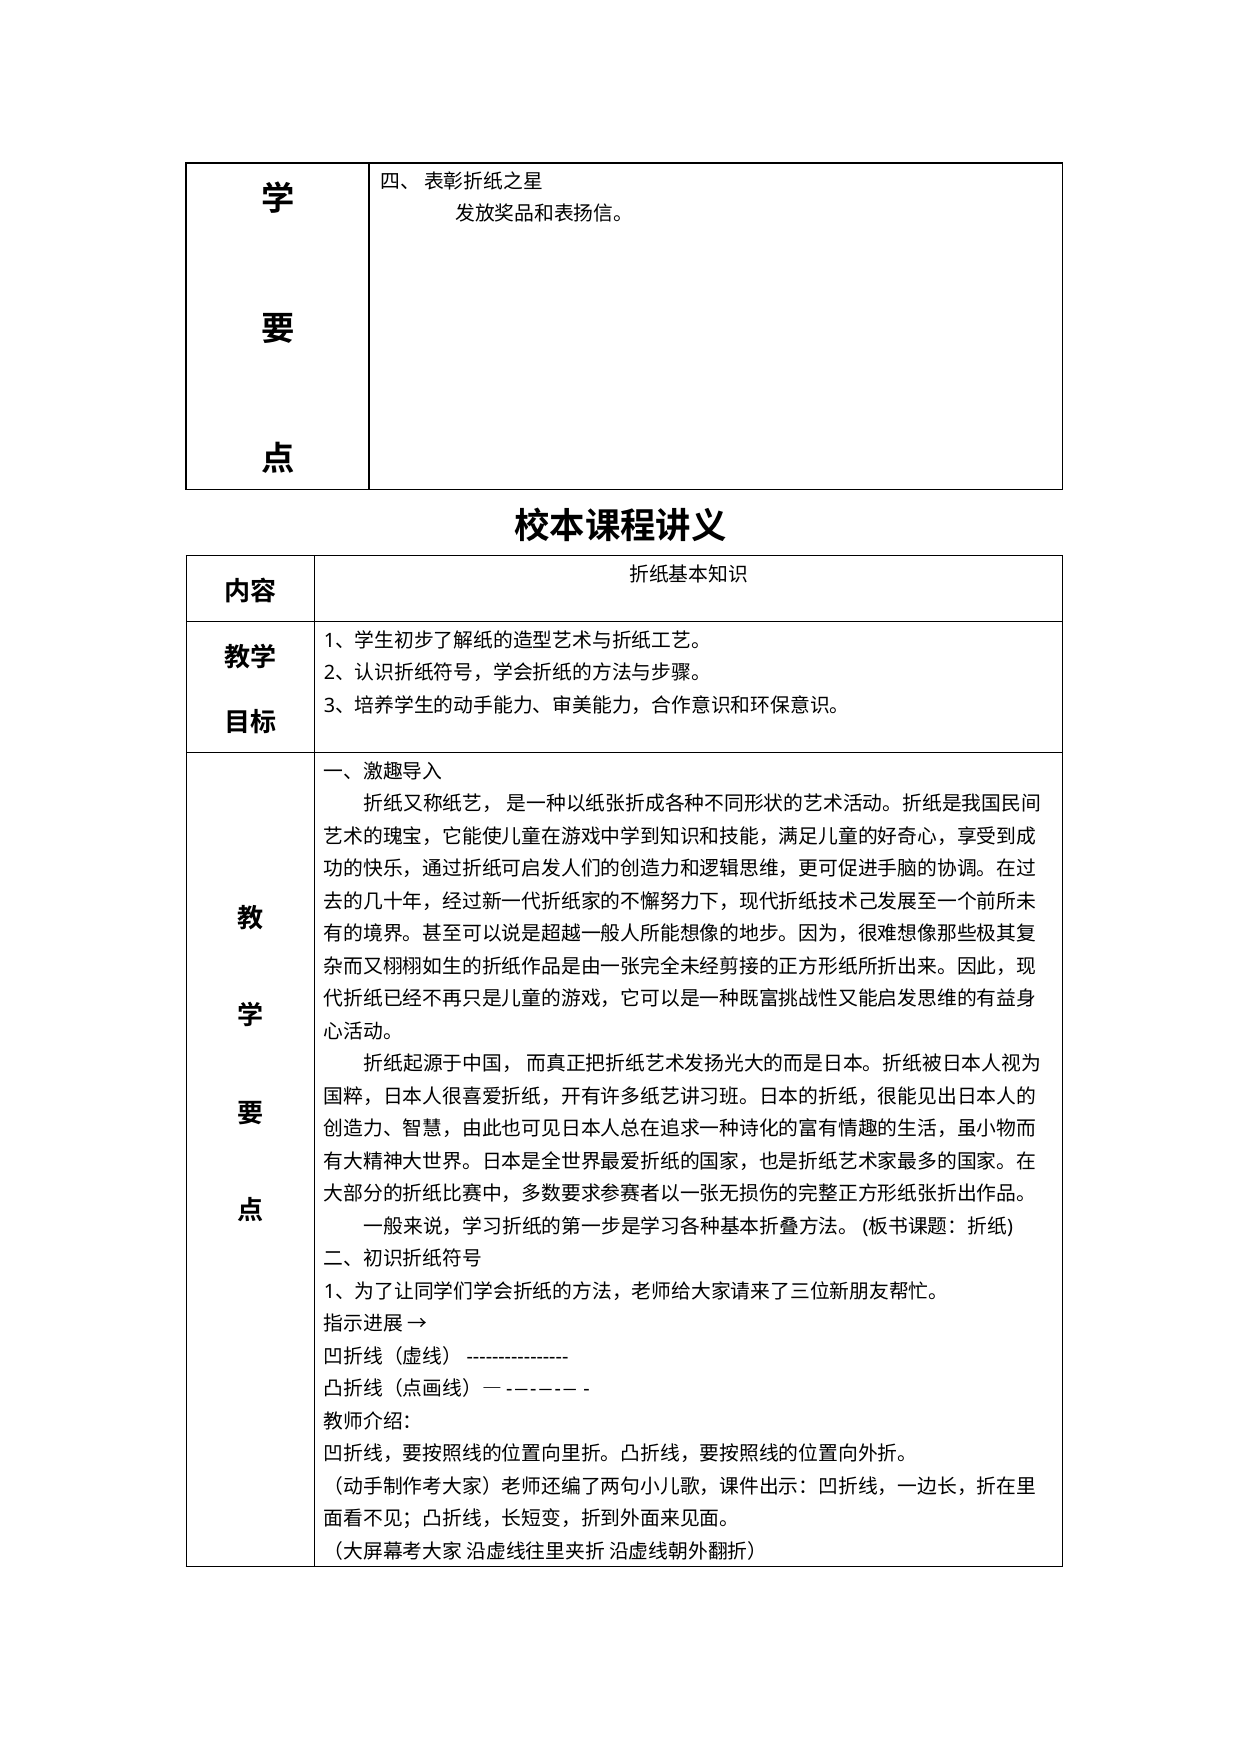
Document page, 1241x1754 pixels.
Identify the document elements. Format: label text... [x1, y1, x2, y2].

table_cell 教 学 要 点 [187, 164, 368, 488]
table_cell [370, 164, 1062, 488]
table_header 折纸基本知识 [315, 556, 1062, 621]
table_header 内容 [187, 556, 314, 621]
table_cell 教学 目标 [187, 622, 314, 752]
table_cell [315, 753, 1062, 1566]
text 校本课程讲义 [187, 490, 1053, 555]
table_cell 1、学生初步了解纸的造型艺术与折纸工艺。 2、认识折纸符号，学会折纸的方法与步骤。 3、培养学生的动手能力、审美能力，合作意识和环保意识。 [315, 622, 1062, 752]
table_cell 教 学 要 点 [187, 753, 314, 1566]
